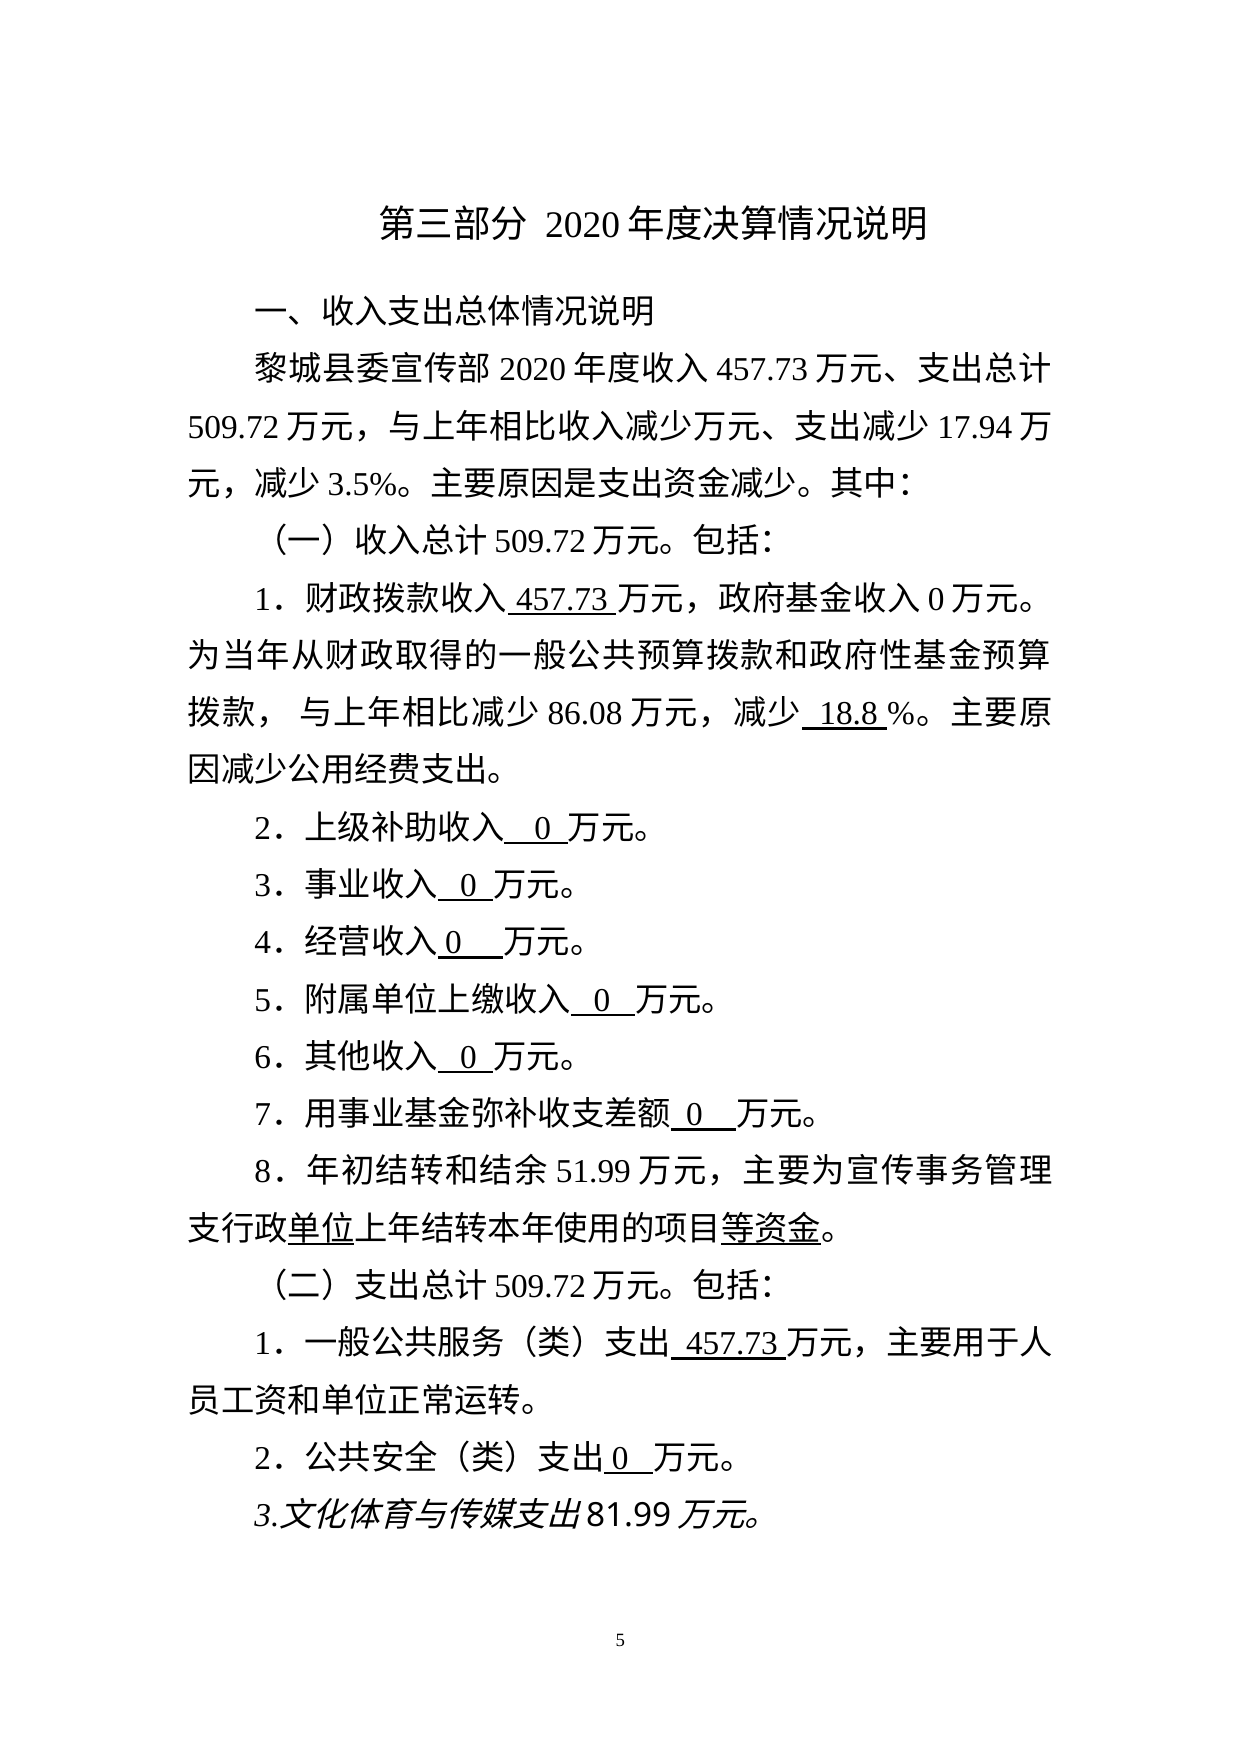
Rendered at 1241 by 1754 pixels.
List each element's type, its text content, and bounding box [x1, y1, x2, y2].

text 第三部分 2020年度决算情况说明 [187, 191, 1053, 248]
text 6．其他收入 0 万元。 [187, 1022, 1053, 1080]
text 4．经营收入 0 万元。 [187, 908, 1053, 965]
text 2．公共安全（类）支出 0 万元。 [187, 1423, 1053, 1481]
text 7．用事业基金弥补收支差额 0 万元。 [187, 1080, 1053, 1137]
text （二）支出总计509.72万元。包括： [187, 1252, 1053, 1309]
text 8．年初结转和结余51.99万元，主要为宣传事务管理支行政单位上年结转本年使用的项目等资金。 [187, 1137, 1053, 1252]
text 一、收入支出总体情况说明 [187, 278, 1053, 335]
text 黎城县委宣传部2020年度收入457.73万元、支出总计509.72万元，与上年相比收入减少万元、支出减少17.94万元，减少3.5%。主要原因是支出资金减少。其中： [187, 335, 1053, 507]
text 2．上级补助收入 0 万元。 [187, 793, 1053, 851]
text 5．附属单位上缴收入 0 万元。 [187, 965, 1053, 1022]
text （一）收入总计509.72万元。包括： [187, 507, 1053, 564]
text 1．财政拨款收入 457.73 万元，政府基金收入0万元。为当年从财政取得的一般公共预算拨款和政府性基金预算拨款， 与上年相比减少86.08万元，减少 18.8 %。主要原因减少公用经费支出。 [187, 564, 1053, 793]
text 1．一般公共服务（类）支出 457.73 万元，主要用于人员工资和单位正常运转。 [187, 1309, 1053, 1423]
text 3．事业收入 0 万元。 [187, 851, 1053, 908]
text 3.文化体育与传媒支出81.99万元。 [187, 1481, 1053, 1538]
